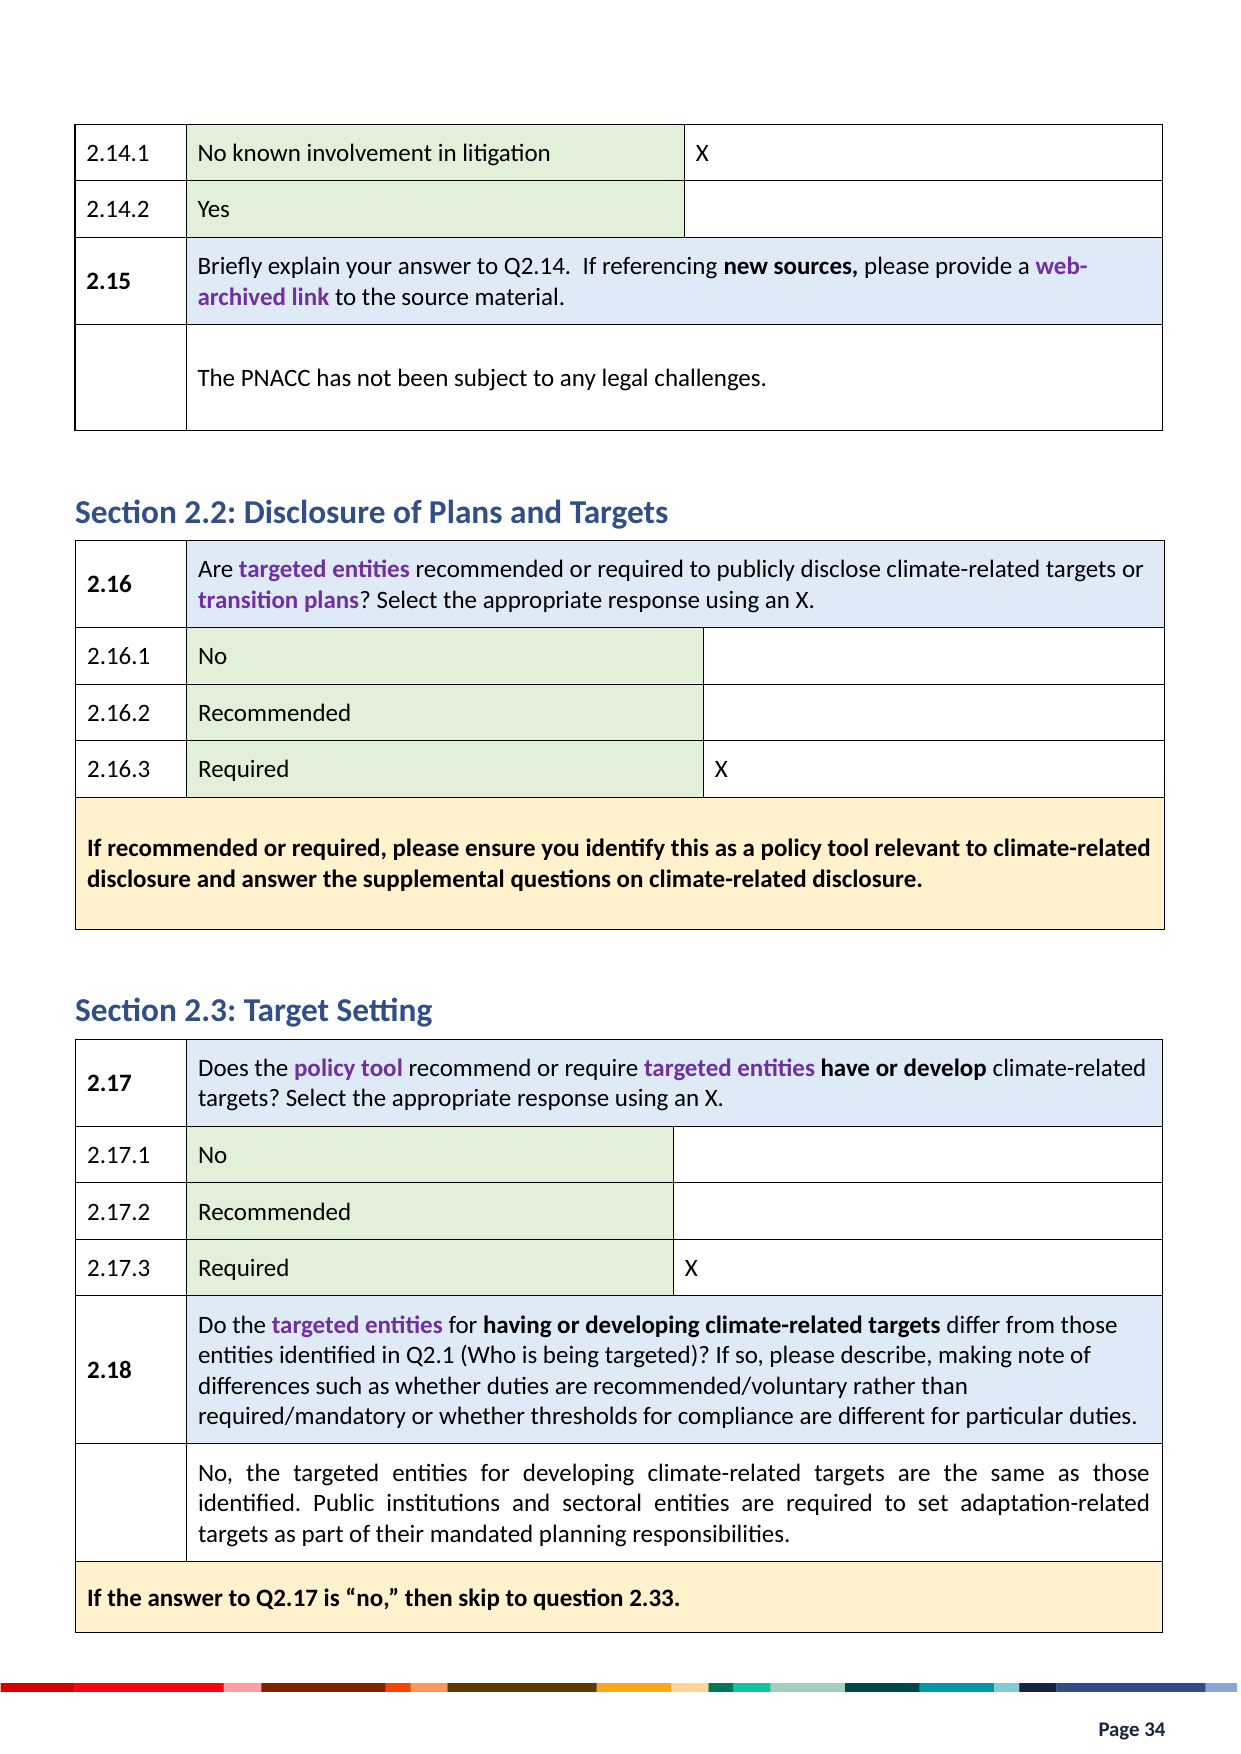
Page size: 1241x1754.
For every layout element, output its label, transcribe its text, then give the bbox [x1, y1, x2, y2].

table_header Are targeted entities recommended or required to publicly disclose climate-related targets or transition plans? Select the appropriate response using an X. [187, 541, 1164, 627]
table_cell [76, 1444, 186, 1561]
table_cell Briefly explain your answer to Q2.14. If referencing new sources, please provide a web-archived link to the source material. [187, 238, 1162, 324]
table_cell Required [187, 1240, 673, 1295]
table_cell 2.17.1 [76, 1127, 186, 1182]
table_cell X [674, 1240, 1162, 1295]
table_cell X [704, 741, 1164, 797]
subtitle Section 2.2: Disclosure of Plans and Targets [75, 491, 1165, 531]
table_cell [704, 685, 1164, 740]
table_cell Recommended [187, 685, 703, 740]
table_cell No, the targeted entities for developing climate-related targets are the same as those identified. Public institutions and sectoral entities are required to set adaptation-related targets as part of their mandated planning responsibilities. [187, 1444, 1162, 1561]
table_cell X [685, 125, 1162, 180]
table_header Does the policy tool recommend or require targeted entities have or develop climate-related targets? Select the appropriate response using an X. [187, 1040, 1162, 1126]
table_cell Recommended [187, 1183, 673, 1239]
table_cell 2.16.2 [76, 685, 186, 740]
table_cell No [187, 1127, 673, 1182]
table_cell [685, 181, 1162, 237]
table_cell [704, 628, 1164, 683]
table_cell [674, 1183, 1162, 1239]
table_cell No [187, 628, 703, 683]
table_cell Do the targeted entities for having or developing climate-related targets differ from those entities identified in Q2.1 (Who is being targeted)? If so, please describe, making note of differences such as whether duties are recommended/voluntary rather than required/mandatory or whether thresholds for compliance are different for particular duties. [187, 1296, 1162, 1443]
table_cell 2.16.1 [76, 628, 186, 683]
table_cell 2.17.3 [76, 1240, 186, 1295]
table_cell [674, 1127, 1162, 1182]
table_cell [76, 325, 186, 430]
subtitle Section 2.3: Target Setting [75, 989, 1165, 1030]
table_cell Required [187, 741, 703, 797]
table_cell The PNACC has not been subject to any legal challenges. [187, 325, 1162, 430]
table_cell 2.17.2 [76, 1183, 186, 1239]
table_cell 2.15 [76, 238, 186, 324]
table_cell If recommended or required, please ensure you identify this as a policy tool relevant to climate-related disclosure and answer the supplemental questions on climate-related disclosure. [76, 798, 1164, 929]
table_header 2.17 [76, 1040, 186, 1126]
table_header 2.16 [76, 541, 186, 627]
table_cell If the answer to Q2.17 is “no,” then skip to question 2.33. [76, 1562, 1162, 1632]
picture [0, 1683, 1236, 1692]
table_cell 2.14.1 [76, 125, 186, 180]
table_cell 2.16.3 [76, 741, 186, 797]
table_cell 2.18 [76, 1296, 186, 1443]
table_cell No known involvement in litigation [187, 125, 684, 180]
table_cell Yes [187, 181, 684, 237]
table_cell 2.14.2 [76, 181, 186, 237]
